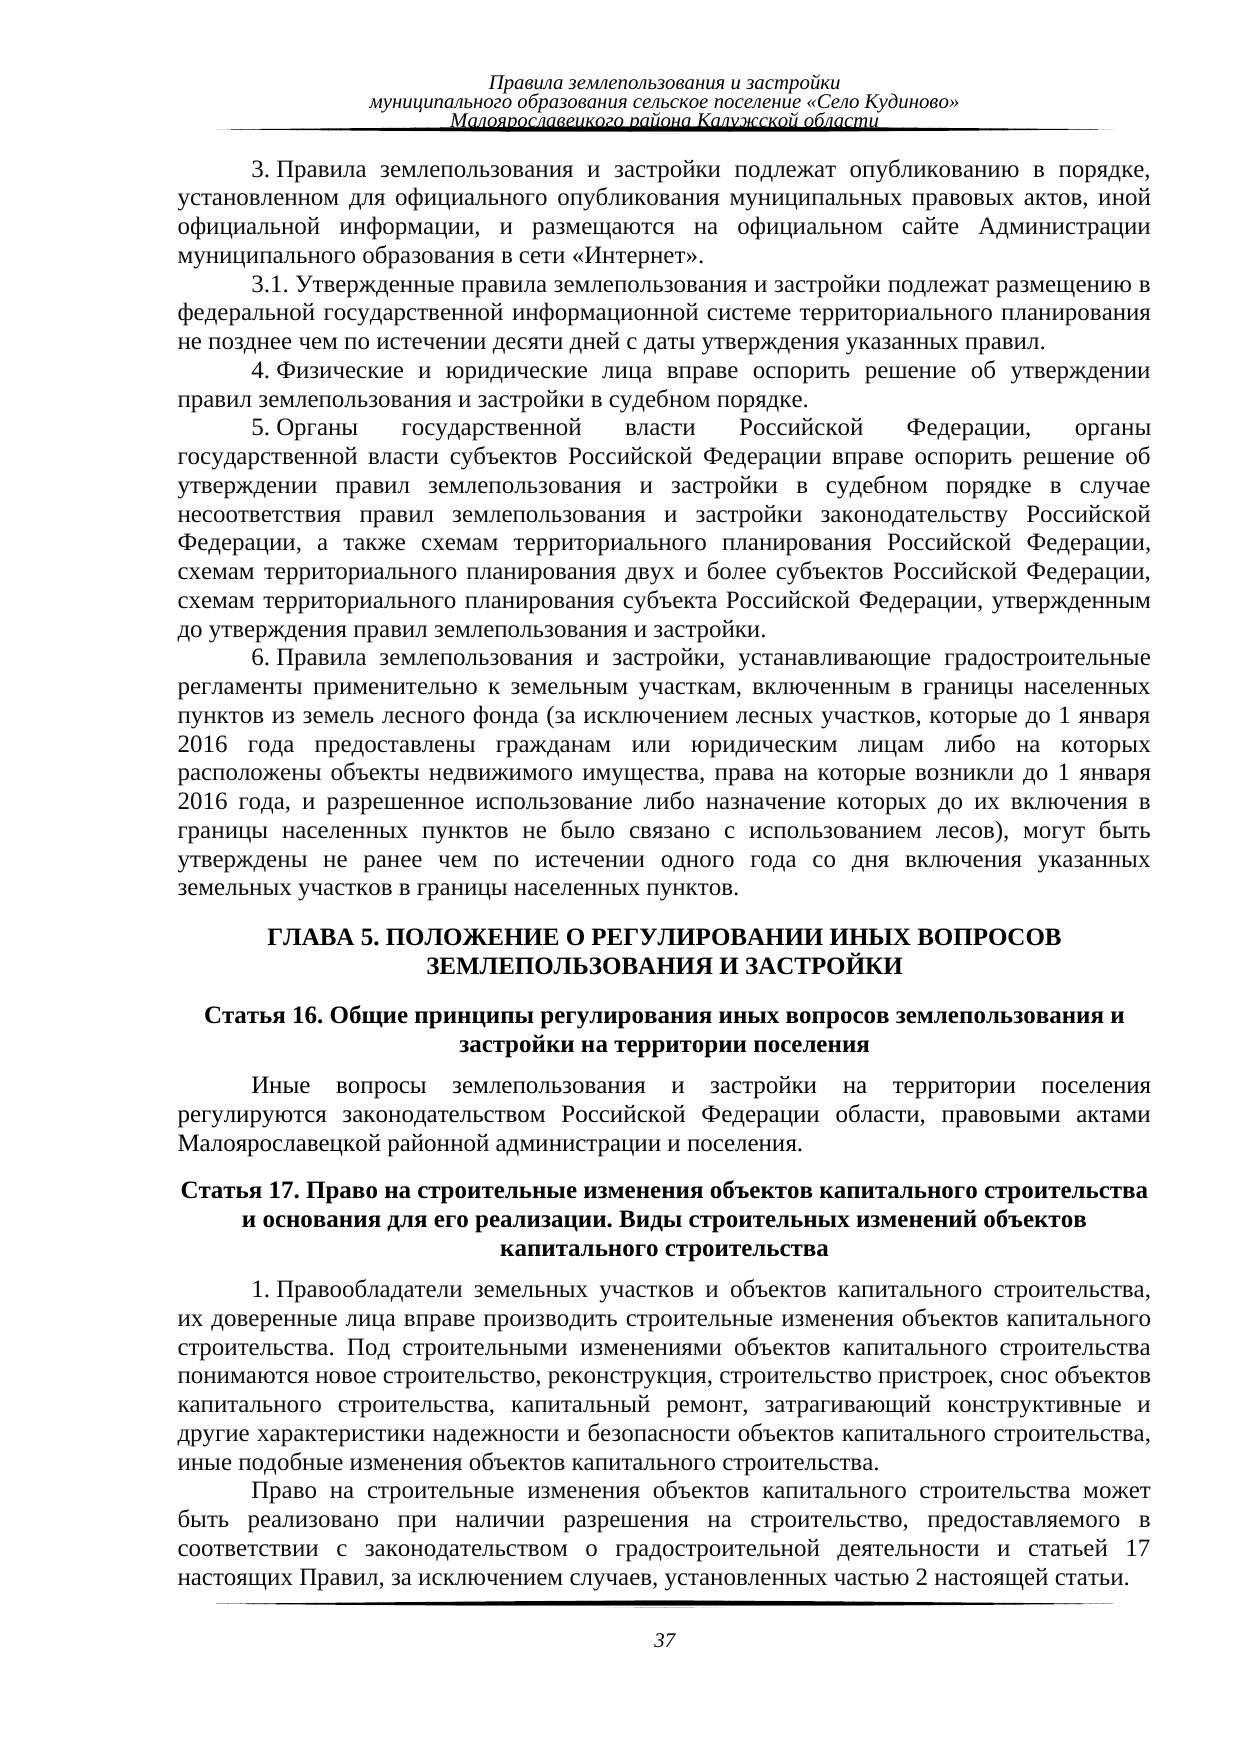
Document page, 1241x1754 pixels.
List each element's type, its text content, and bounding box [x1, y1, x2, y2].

text 3.1. Утвержденные правила землепользования и застройки подлежат размещению в федеральной государственной информационной системе территориального планирования не позднее чем по истечении десяти дней с даты утверждения указанных правил. [177, 269, 1152, 355]
picture [215, 1600, 1113, 1608]
text 6. Правила землепользования и застройки, устанавливающие градостроительные регламенты применительно к земельным участкам, включенным в границы населенных пунктов из земель лесного фонда (за исключением лесных участков, которые до 1 января 2016 года предоставлены гражданам или юридическим лицам либо на которых расположены объекты недвижимого имущества, права на которые возникли до 1 января 2016 года, и разрешенное использование либо назначение которых до их включения в границы населенных пунктов не было связано с использованием лесов), могут быть утверждены не ранее чем по истечении одного года со дня включения указанных земельных участков в границы населенных пунктов. [177, 642, 1152, 901]
picture [215, 125, 1113, 134]
text 3. Правила землепользования и застройки подлежат опубликованию в порядке, установленном для официального опубликования муниципальных правовых актов, иной официальной информации, и размещаются на официальном сайте Администрации муниципального образования в сети «Интернет». [177, 154, 1152, 269]
subtitle Статья 17. Право на строительные изменения объектов капитального строительства и основания для его реализации. Виды строительных изменений объектов капитального строительства [177, 1175, 1152, 1262]
text 4. Физические и юридические лица вправе оспорить решение об утверждении правил землепользования и застройки в судебном порядке. [177, 355, 1152, 412]
text Иные вопросы землепользования и застройки на территории поселения регулируются законодательством Российской Федерации области, правовыми актами Малоярославецкой районной администрации и поселения. [177, 1070, 1152, 1157]
subtitle Глава 5. Положение о регулировании иных вопросов землепользования и застройки [177, 922, 1152, 979]
subtitle Статья 16. Общие принципы регулирования иных вопросов землепользования и застройки на территории поселения [177, 1000, 1152, 1058]
text 5. Органы государственной власти Российской Федерации, органы государственной власти субъектов Российской Федерации вправе оспорить решение об утверждении правил землепользования и застройки в судебном порядке в случае несоответствия правил землепользования и застройки законодательству Российской Федерации, а также схемам территориального планирования Российской Федерации, схемам территориального планирования двух и более субъектов Российской Федерации, схемам территориального планирования субъекта Российской Федерации, утвержденным до утверждения правил землепользования и застройки. [177, 412, 1152, 642]
text Право на строительные изменения объектов капитального строительства может быть реализовано при наличии разрешения на строительство, предоставляемого в соответствии с законодательством о градостроительной деятельности и статьей 17 настоящих Правил, за исключением случаев, установленных частью 2 настоящей статьи. [177, 1475, 1152, 1590]
text 1. Правообладатели земельных участков и объектов капитального строительства, их доверенные лица вправе производить строительные изменения объектов капитального строительства. Под строительными изменениями объектов капитального строительства понимаются новое строительство, реконструкция, строительство пристроек, снос объектов капитального строительства, капитальный ремонт, затрагивающий конструктивные и другие характеристики надежности и безопасности объектов капитального строительства, иные подобные изменения объектов капитального строительства. [177, 1274, 1152, 1475]
